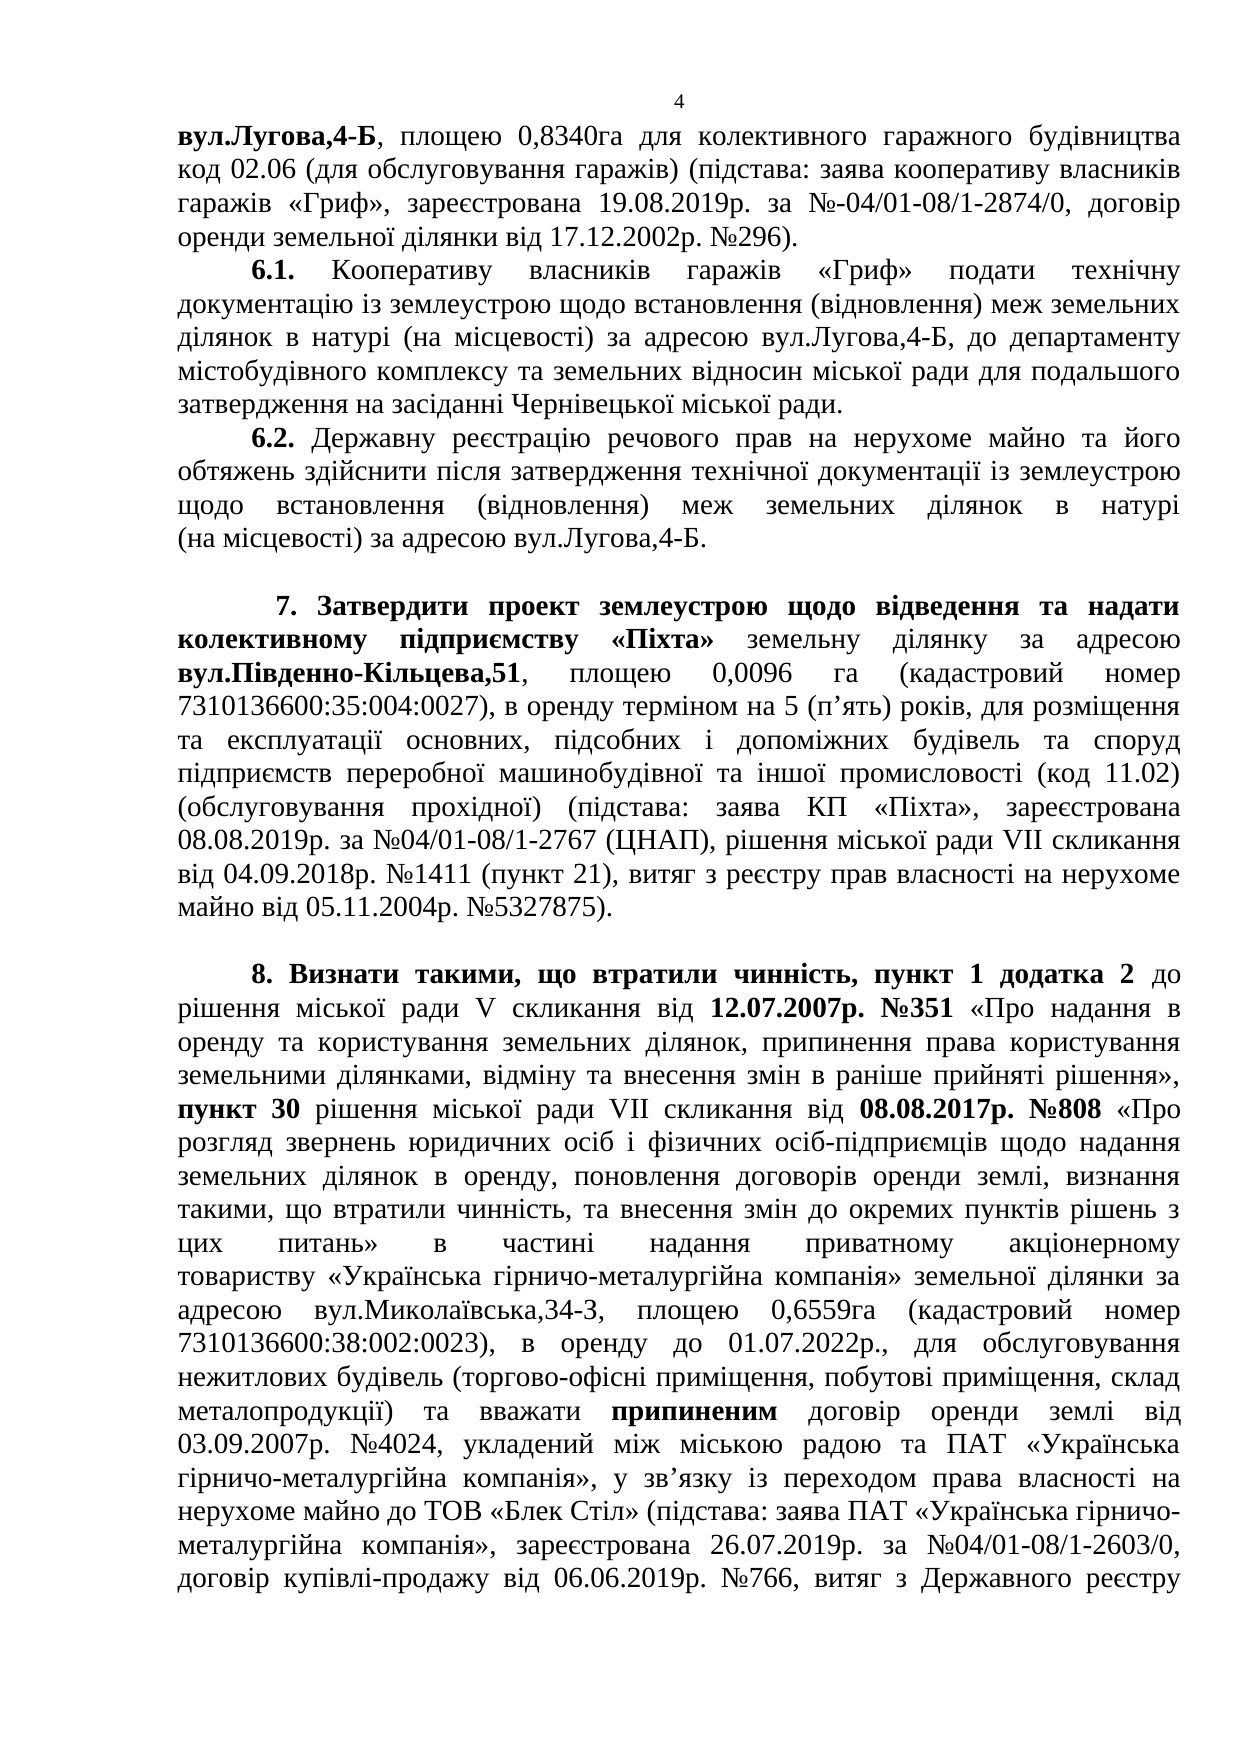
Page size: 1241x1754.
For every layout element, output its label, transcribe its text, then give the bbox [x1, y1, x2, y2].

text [177, 957, 1181, 1594]
text 6.1. Кооперативу власників гаражів «Гриф» подати технічну документацію із землеустрою щодо встановлення (відновлення) меж земельних ділянок в натурі (на місцевості) за адресою вул.Лугова,4-Б, до департаменту містобудівного комплексу та земельних відносин міської ради для подальшого затвердження на засіданні Чернівецької міської ради. [177, 252, 1181, 420]
text 7. Затвердити проект землеустрою щодо відведення та надати колективному підприємству «Піхта» земельну ділянку за адресою вул.Південно-Кільцева,51, площею 0,0096 га (кадастровий номер 7310136600:35:004:0027), в оренду терміном на 5 (п’ять) років, для розміщення та експлуатації основних, підсобних і допоміжних будівель та споруд підприємств переробної машинобудівної та іншої промисловості (код 11.02) (обслуговування прохідної) (підстава: заява КП «Піхта», зареєстрована 08.08.2019р. за №04/01-08/1-2767 (ЦНАП), рішення міської ради VІI скликання від 04.09.2018р. №1411 (пункт 21), витяг з реєстру прав власності на нерухоме майно від 05.11.2004р. №5327875). [177, 588, 1181, 923]
text 6.2. Державну реєстрацію речового прав на нерухоме майно та його обтяжень здійснити після затвердження технічної документації із землеустрою щодо встановлення (відновлення) меж земельних ділянок в натурі (на місцевості) за адресою вул.Лугова,4-Б. [177, 420, 1181, 554]
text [177, 118, 1181, 252]
